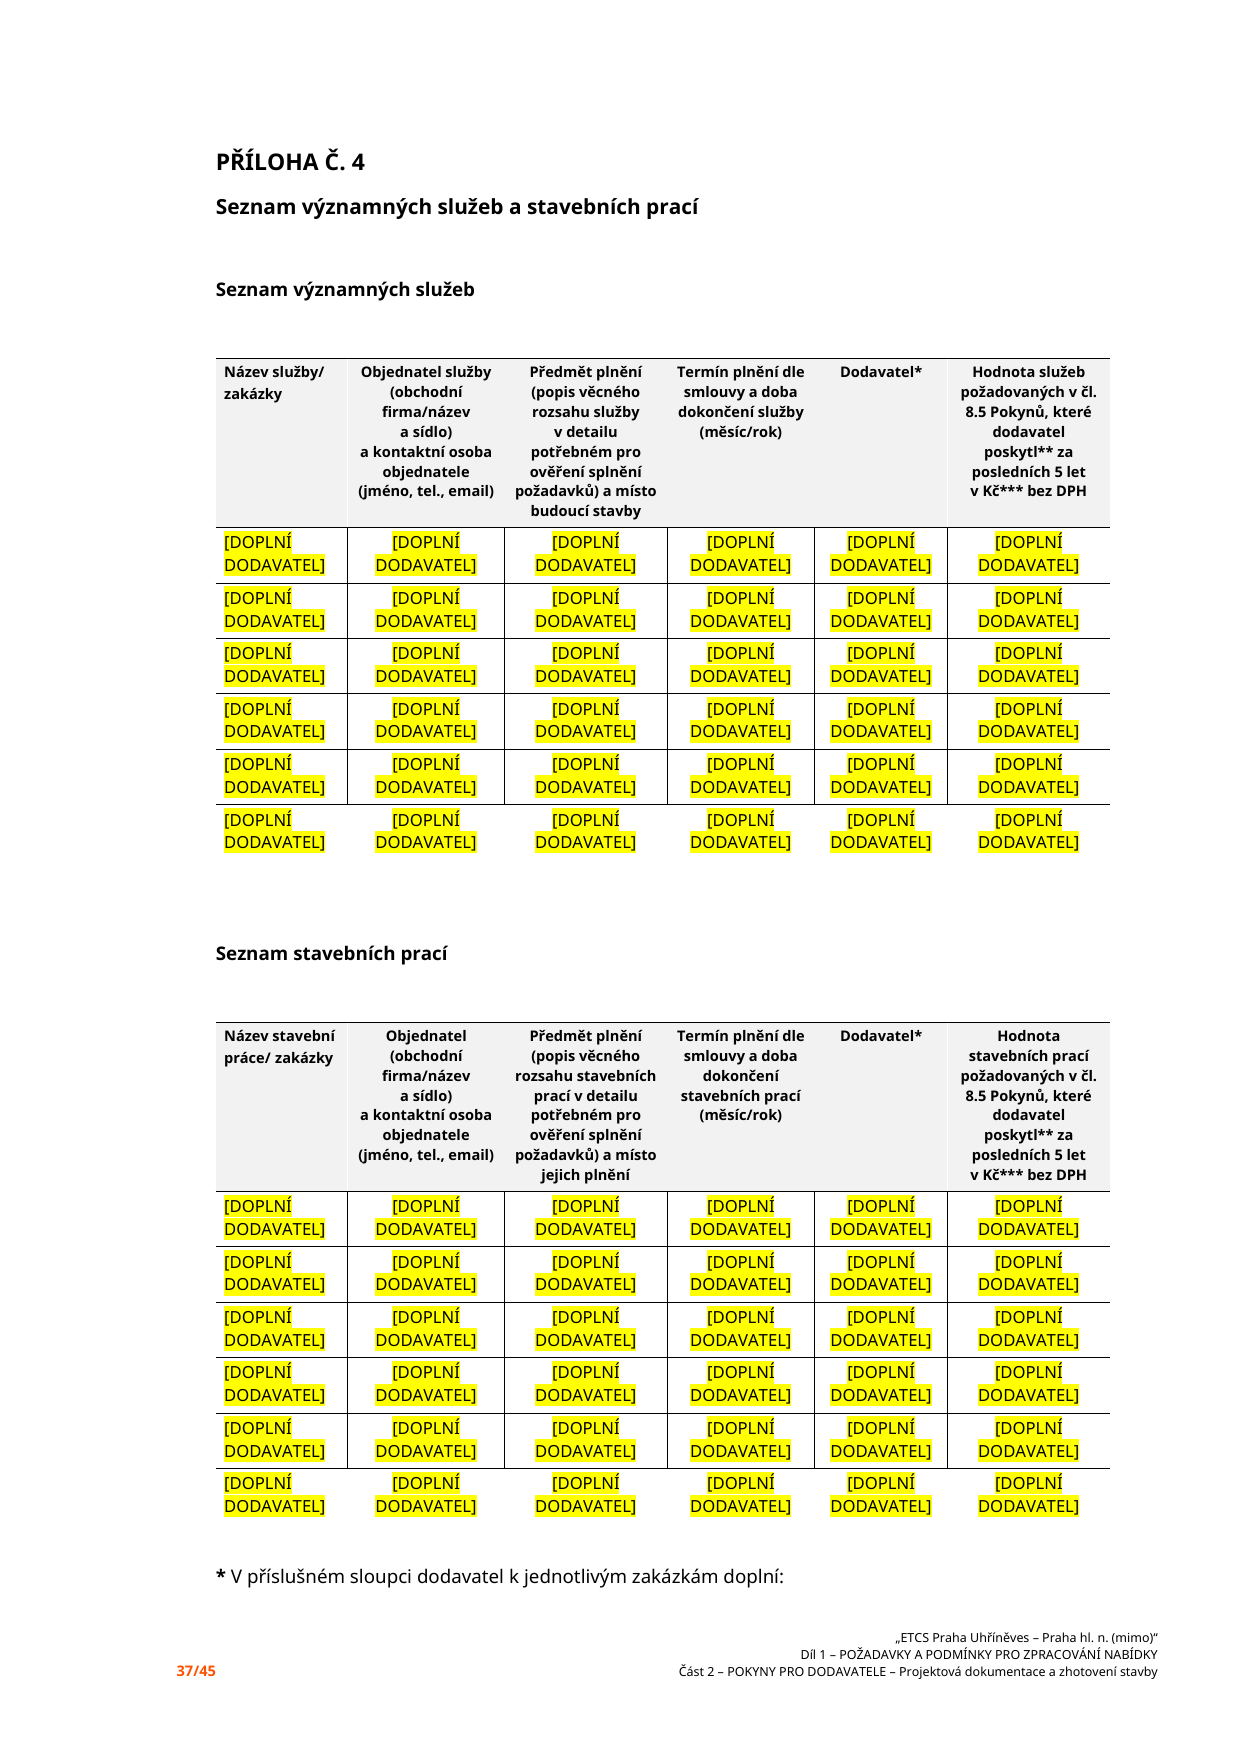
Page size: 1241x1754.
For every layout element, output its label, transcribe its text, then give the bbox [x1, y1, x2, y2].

table_header Hodnota služeb požadovaných v čl. 8.5 Pokynů, které dodavatel poskytl** za posledních 5 let v Kč*** bez DPH [948, 359, 1110, 527]
table_cell [DOPLNÍ DODAVATEL] [668, 1192, 814, 1246]
table_cell [DOPLNÍ DODAVATEL] [216, 528, 347, 582]
table_cell [DOPLNÍ DODAVATEL] [505, 639, 667, 693]
table_cell [DOPLNÍ DODAVATEL] [815, 584, 947, 638]
table_header Předmět plnění (popis věcného rozsahu stavebních prací v detailu potřebném pro ověření splnění požadavků) a místo jejich plnění [504, 1023, 667, 1191]
table_cell [DOPLNÍ DODAVATEL] [504, 1469, 667, 1523]
text Seznam významných služeb a stavebních prací [216, 192, 1122, 221]
text Seznam významných služeb [216, 277, 1122, 302]
table_cell [DOPLNÍ DODAVATEL] [216, 639, 347, 693]
table_cell [DOPLNÍ DODAVATEL] [815, 1192, 947, 1246]
table_cell [DOPLNÍ DODAVATEL] [667, 1469, 814, 1523]
table_header Hodnota stavebních prací požadovaných v čl. 8.5 Pokynů, které dodavatel poskytl** za posledních 5 let v Kč*** bez DPH [948, 1023, 1110, 1191]
text Příloha č. 4 [216, 146, 1122, 177]
table_header Termín plnění dle smlouvy a doba dokončení služby (měsíc/rok) [667, 359, 814, 527]
table_cell [DOPLNÍ DODAVATEL] [815, 1247, 947, 1302]
table_cell [DOPLNÍ DODAVATEL] [505, 528, 667, 582]
table_cell [DOPLNÍ DODAVATEL] [668, 1358, 814, 1412]
table_cell [DOPLNÍ DODAVATEL] [948, 1192, 1110, 1246]
table_cell [DOPLNÍ DODAVATEL] [348, 1358, 504, 1412]
table_cell [DOPLNÍ DODAVATEL] [948, 584, 1110, 638]
table_cell [DOPLNÍ DODAVATEL] [668, 1303, 814, 1357]
table_cell [DOPLNÍ DODAVATEL] [505, 1192, 667, 1246]
table_header Termín plnění dle smlouvy a doba dokončení stavebních prací (měsíc/rok) [667, 1023, 814, 1191]
table_cell [DOPLNÍ DODAVATEL] [348, 1192, 504, 1246]
table_cell [DOPLNÍ DODAVATEL] [216, 1358, 347, 1412]
table_cell [DOPLNÍ DODAVATEL] [668, 750, 814, 804]
table_cell [DOPLNÍ DODAVATEL] [668, 584, 814, 638]
table_cell [DOPLNÍ DODAVATEL] [948, 694, 1110, 749]
table_header Dodavatel* [814, 359, 947, 527]
table_cell [DOPLNÍ DODAVATEL] [948, 639, 1110, 693]
table_header Objednatel služby (obchodní firma/název a sídlo) a kontaktní osoba objednatele (jméno, tel., email) [348, 359, 504, 527]
table_cell [DOPLNÍ DODAVATEL] [216, 1192, 347, 1246]
table_cell [DOPLNÍ DODAVATEL] [216, 584, 347, 638]
table_cell [DOPLNÍ DODAVATEL] [505, 1414, 667, 1468]
table_cell [DOPLNÍ DODAVATEL] [348, 1247, 504, 1302]
table_cell [DOPLNÍ DODAVATEL] [505, 584, 667, 638]
text * V příslušném sloupci dodavatel k jednotlivým zakázkám doplní: [216, 1564, 1122, 1589]
table_cell [DOPLNÍ DODAVATEL] [668, 1414, 814, 1468]
table_cell [DOPLNÍ DODAVATEL] [348, 1303, 504, 1357]
table_cell [DOPLNÍ DODAVATEL] [348, 694, 504, 749]
table_header Objednatel (obchodní firma/název a sídlo) a kontaktní osoba objednatele (jméno, tel., email) [348, 1023, 504, 1191]
table_cell [DOPLNÍ DODAVATEL] [216, 1469, 347, 1523]
table_header Předmět plnění (popis věcného rozsahu služby v detailu potřebném pro ověření splnění požadavků) a místo budoucí stavby [504, 359, 667, 527]
table_cell [DOPLNÍ DODAVATEL] [216, 1414, 347, 1468]
table_cell [DOPLNÍ DODAVATEL] [348, 1469, 504, 1523]
table_cell [DOPLNÍ DODAVATEL] [948, 750, 1110, 804]
table_cell [DOPLNÍ DODAVATEL] [948, 1414, 1110, 1468]
table_cell [DOPLNÍ DODAVATEL] [505, 694, 667, 749]
table_cell [DOPLNÍ DODAVATEL] [948, 1247, 1110, 1302]
table_cell [DOPLNÍ DODAVATEL] [815, 1414, 947, 1468]
table_cell [DOPLNÍ DODAVATEL] [216, 1303, 347, 1357]
table_cell [DOPLNÍ DODAVATEL] [815, 528, 947, 582]
table_cell [DOPLNÍ DODAVATEL] [504, 805, 667, 859]
table_cell [DOPLNÍ DODAVATEL] [667, 805, 814, 859]
table_cell [DOPLNÍ DODAVATEL] [348, 1414, 504, 1468]
table_cell [DOPLNÍ DODAVATEL] [668, 639, 814, 693]
table_cell [DOPLNÍ DODAVATEL] [948, 1358, 1110, 1412]
table_header Dodavatel* [814, 1023, 947, 1191]
table_cell [DOPLNÍ DODAVATEL] [216, 805, 347, 859]
table_cell [DOPLNÍ DODAVATEL] [814, 1469, 947, 1523]
table_cell [DOPLNÍ DODAVATEL] [815, 1358, 947, 1412]
table_header Název služby/ zakázky [216, 359, 347, 527]
table_cell [DOPLNÍ DODAVATEL] [948, 1469, 1110, 1523]
table_cell [DOPLNÍ DODAVATEL] [668, 1247, 814, 1302]
table_cell [DOPLNÍ DODAVATEL] [505, 750, 667, 804]
table_cell [DOPLNÍ DODAVATEL] [505, 1247, 667, 1302]
table_cell [DOPLNÍ DODAVATEL] [948, 805, 1110, 859]
table_cell [DOPLNÍ DODAVATEL] [505, 1303, 667, 1357]
table_cell [DOPLNÍ DODAVATEL] [948, 528, 1110, 582]
table_cell [DOPLNÍ DODAVATEL] [814, 805, 947, 859]
table_cell [DOPLNÍ DODAVATEL] [348, 750, 504, 804]
table_cell [DOPLNÍ DODAVATEL] [348, 584, 504, 638]
table_cell [DOPLNÍ DODAVATEL] [815, 750, 947, 804]
table_cell [DOPLNÍ DODAVATEL] [815, 1303, 947, 1357]
table_header Název stavební práce/ zakázky [216, 1023, 347, 1191]
table_cell [DOPLNÍ DODAVATEL] [216, 1247, 347, 1302]
table_cell [DOPLNÍ DODAVATEL] [216, 694, 347, 749]
table_cell [DOPLNÍ DODAVATEL] [348, 528, 504, 582]
table_cell [DOPLNÍ DODAVATEL] [815, 694, 947, 749]
table_cell [DOPLNÍ DODAVATEL] [668, 528, 814, 582]
table_cell [DOPLNÍ DODAVATEL] [348, 805, 504, 859]
table_cell [DOPLNÍ DODAVATEL] [668, 694, 814, 749]
table_cell [DOPLNÍ DODAVATEL] [216, 750, 347, 804]
table_cell [DOPLNÍ DODAVATEL] [815, 639, 947, 693]
table_cell [DOPLNÍ DODAVATEL] [948, 1303, 1110, 1357]
text Seznam stavebních prací [216, 941, 1122, 966]
table_cell [DOPLNÍ DODAVATEL] [348, 639, 504, 693]
table_cell [DOPLNÍ DODAVATEL] [505, 1358, 667, 1412]
